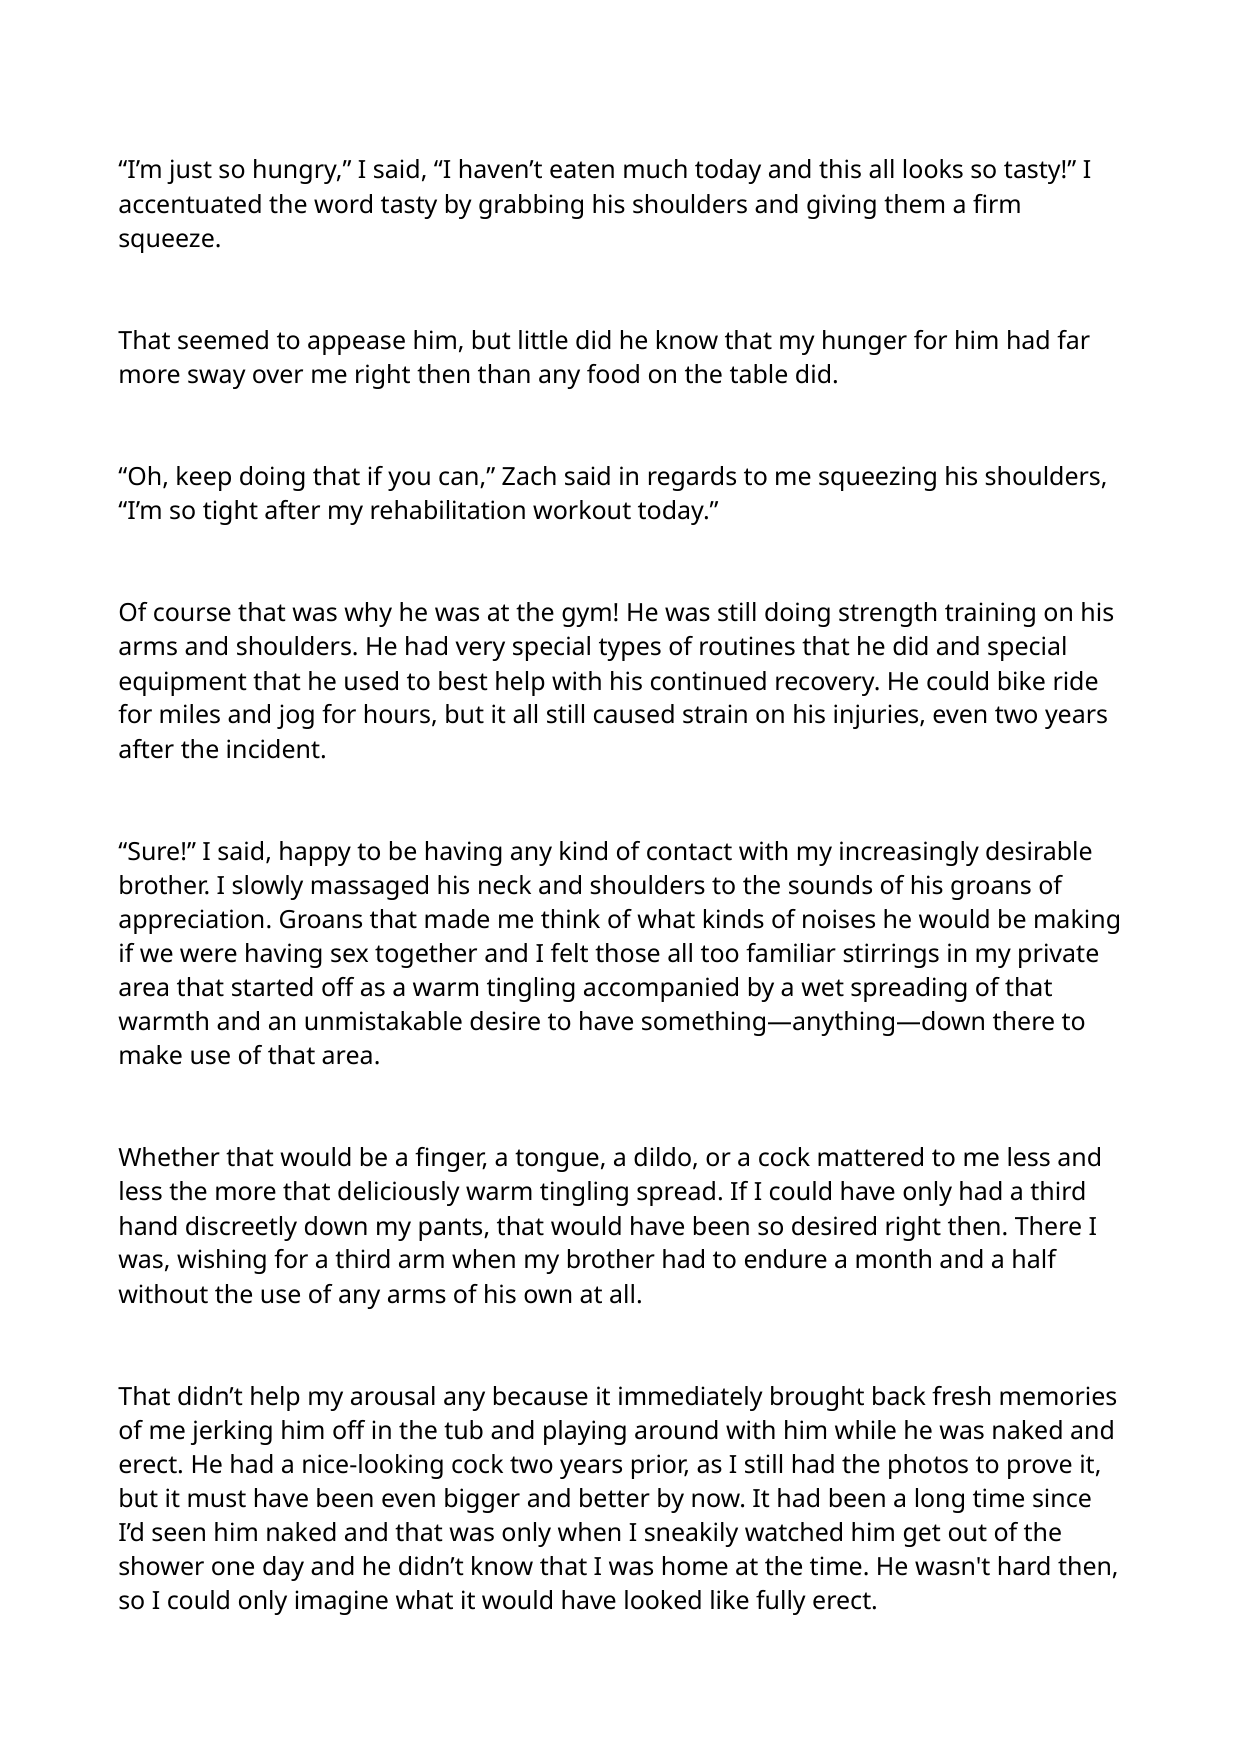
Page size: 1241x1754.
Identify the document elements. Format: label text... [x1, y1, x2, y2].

text Of course that was why he was at the gym! He was still doing strength training on his arms and shoulders. He had very special types of routines that he did and special equipment that he used to best help with his continued recovery. He could bike ride for miles and jog for hours, but it all still caused strain on his injuries, even two years after the incident. [118, 595, 1122, 765]
text That seemed to appease him, but little did he know that my hunger for him had far more sway over me right then than any food on the table did. [118, 322, 1122, 391]
text That didn’t help my arousal any because it immediately brought back fresh memories of me jerking him off in the tub and playing around with him while he was naked and erect. He had a nice-looking cock two years prior, as I still had the photos to prove it, but it must have been even bigger and better by now. It had been a long time since I’d seen him naked and that was only when I sneakily watched him get out of the shower one day and he didn’t know that I was home at the time. He wasn't hard then, so I could only imagine what it would have looked like fully erect. [118, 1378, 1122, 1617]
text “Sure!” I said, happy to be having any kind of contact with my increasingly desirable brother. I slowly massaged his neck and shoulders to the sounds of his groans of appreciation. Groans that made me think of what kinds of noises he would be making if we were having sex together and I felt those all too familiar stirrings in my private area that started off as a warm tingling accompanied by a wet spreading of that warmth and an unmistakable desire to have something—anything—down there to make use of that area. [118, 833, 1122, 1072]
text “Oh, keep doing that if you can,” Zach said in regards to me squeezing his shoulders, “I’m so tight after my rehabilitation workout today.” [118, 459, 1122, 527]
text “I’m just so hungry,” I said, “I haven’t eaten much today and this all looks so tasty!” I accentuated the word tasty by grabbing his shoulders and giving them a firm squeeze. [118, 152, 1122, 254]
text Whether that would be a finger, a tongue, a dildo, or a cock mattered to me less and less the more that deliciously warm tingling spread. If I could have only had a third hand discreetly down my pants, that would have been so desired right then. There I was, wishing for a third arm when my brother had to endure a month and a half without the use of any arms of his own at all. [118, 1140, 1122, 1310]
